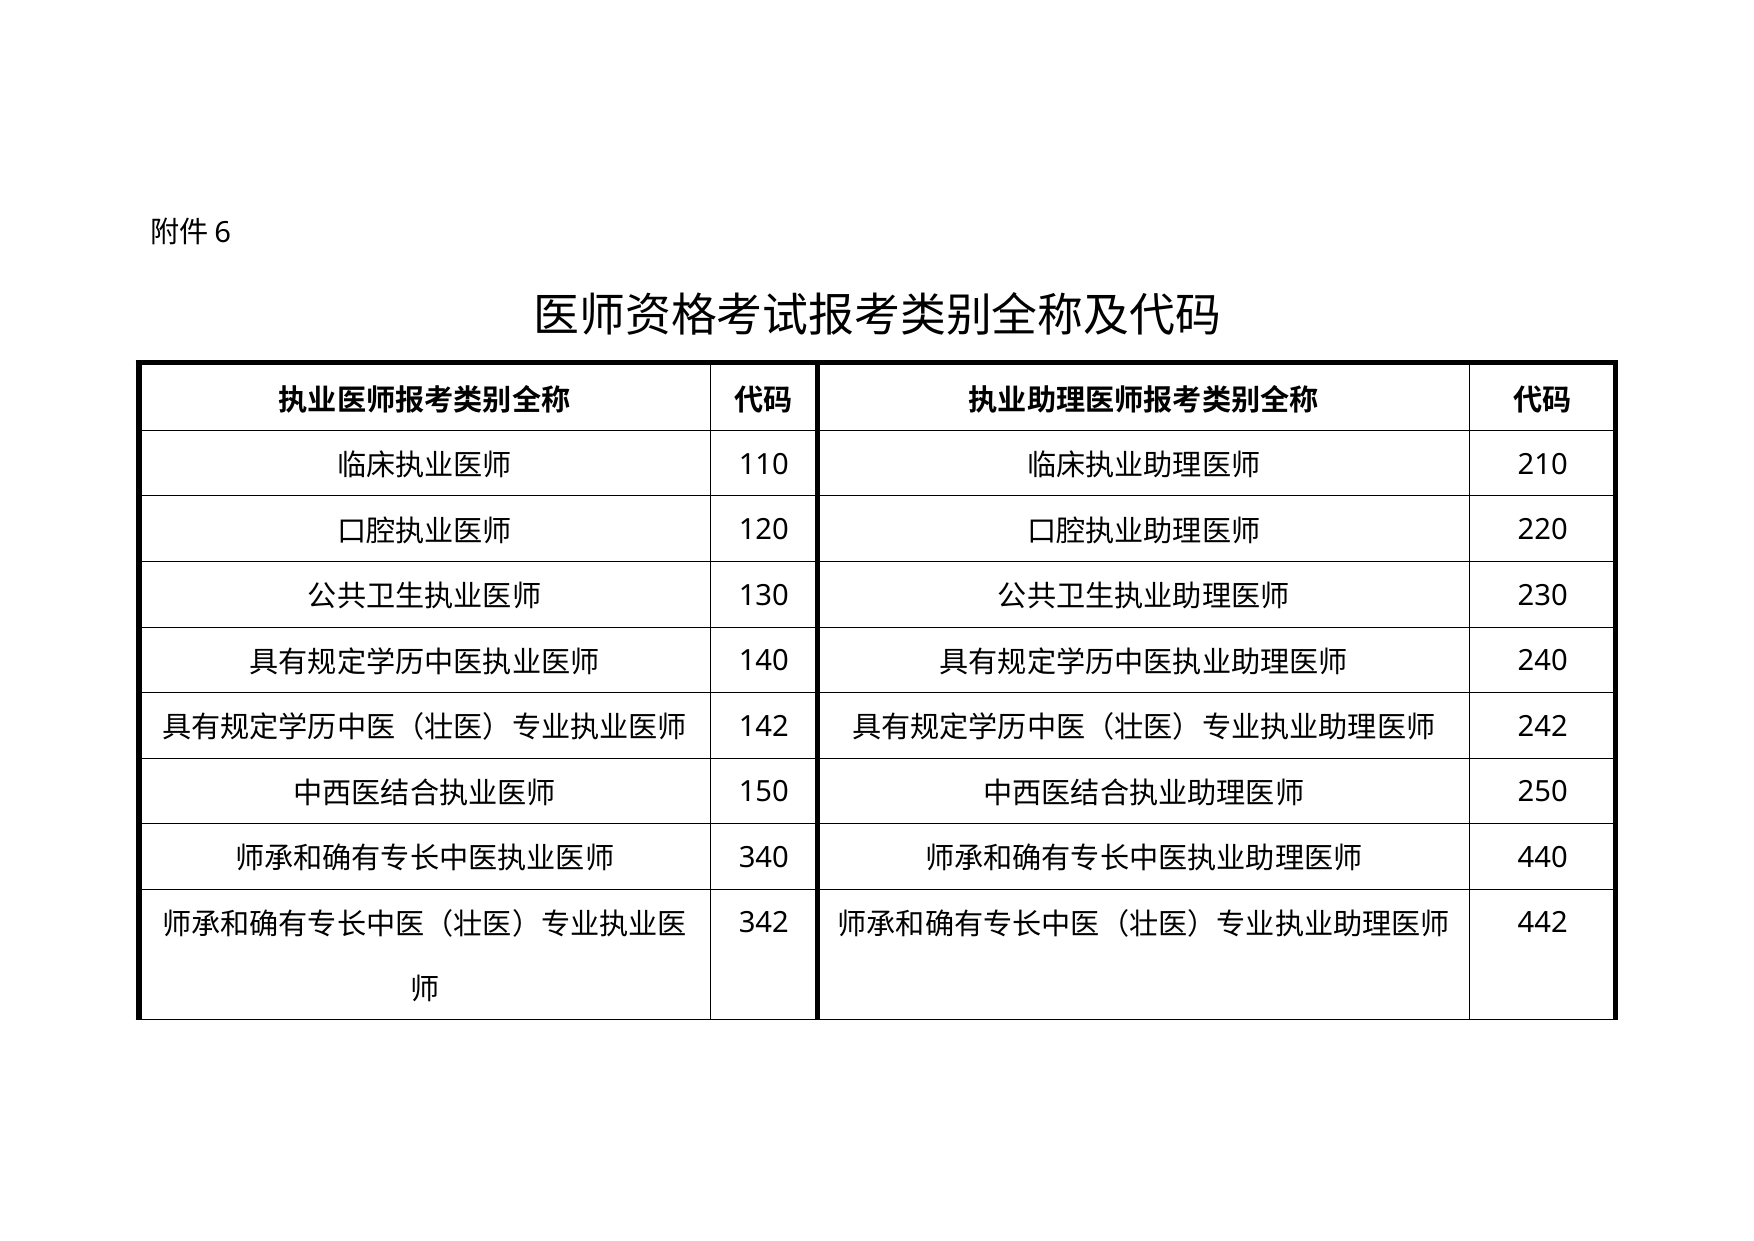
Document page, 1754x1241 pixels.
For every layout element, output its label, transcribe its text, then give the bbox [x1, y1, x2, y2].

table_cell 342 [711, 890, 815, 1019]
table_cell 公共卫生执业助理医师 [820, 562, 1469, 626]
table_cell 口腔执业助理医师 [820, 496, 1469, 561]
table_cell 具有规定学历中医（壮医）专业执业医师 [142, 693, 710, 757]
table_cell 250 [1470, 759, 1613, 823]
table_cell 340 [711, 824, 815, 888]
table_cell 230 [1470, 562, 1613, 626]
table_cell 210 [1470, 431, 1613, 495]
table_cell 具有规定学历中医执业助理医师 [820, 628, 1469, 692]
table_cell 具有规定学历中医执业医师 [142, 628, 710, 692]
table_cell 140 [711, 628, 815, 692]
table_cell 师承和确有专长中医执业医师 [142, 824, 710, 888]
table_cell 临床执业助理医师 [820, 431, 1469, 495]
table_cell 242 [1470, 693, 1613, 757]
table_header 代码 [1470, 365, 1613, 430]
table_cell 公共卫生执业医师 [142, 562, 710, 626]
table_cell 120 [711, 496, 815, 561]
text 附件6 [150, 198, 1604, 263]
table_cell 110 [711, 431, 815, 495]
table_cell 中西医结合执业医师 [142, 759, 710, 823]
table_header 执业助理医师报考类别全称 [820, 365, 1469, 430]
table_cell 具有规定学历中医（壮医）专业执业助理医师 [820, 693, 1469, 757]
table_cell 220 [1470, 496, 1613, 561]
table_cell 师承和确有专长中医（壮医）专业执业助理医师 [820, 890, 1469, 1019]
table_cell 师承和确有专长中医执业助理医师 [820, 824, 1469, 888]
table_cell 口腔执业医师 [142, 496, 710, 561]
table_header 代码 [711, 365, 815, 430]
table_cell 临床执业医师 [142, 431, 710, 495]
table_cell 中西医结合执业助理医师 [820, 759, 1469, 823]
table_cell 440 [1470, 824, 1613, 888]
table_cell 142 [711, 693, 815, 757]
table_cell 150 [711, 759, 815, 823]
table_cell 442 [1470, 890, 1613, 1019]
table_cell 240 [1470, 628, 1613, 692]
text 医师资格考试报考类别全称及代码 [150, 263, 1604, 360]
table_cell 130 [711, 562, 815, 626]
table_header 执业医师报考类别全称 [142, 365, 710, 430]
table_cell 师承和确有专长中医（壮医）专业执业医师 [142, 890, 710, 1019]
